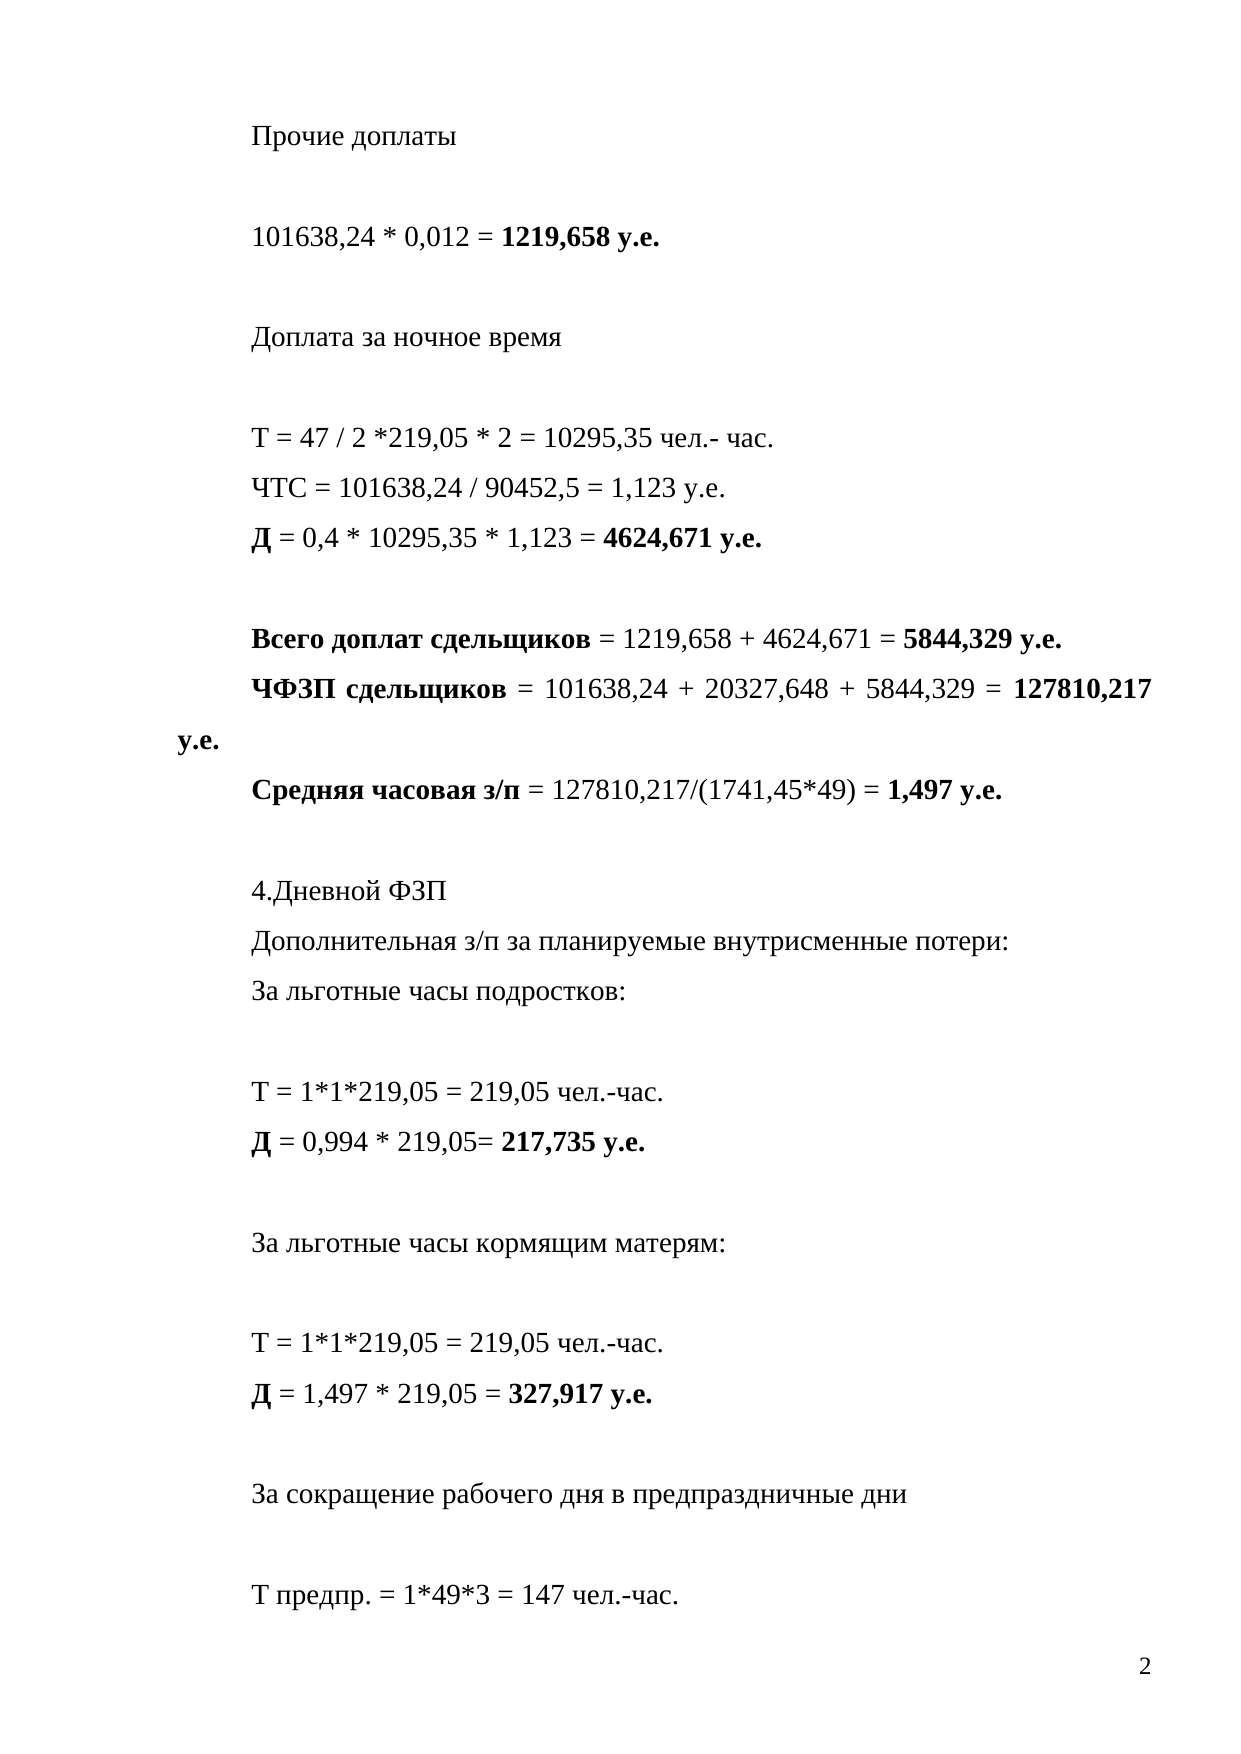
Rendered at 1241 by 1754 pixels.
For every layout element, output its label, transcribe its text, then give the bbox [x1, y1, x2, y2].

text За сокращение рабочего дня в предпраздничные дни [177, 1477, 1152, 1510]
text Доплата за ночное время [177, 319, 1152, 353]
text Средняя часовая з/п = 127810,217/(1741,45*49) = 1,497 у.е. [177, 772, 1152, 806]
text Т = 47 / 2 *219,05 * 2 = 10295,35 чел.- час. [177, 420, 1152, 453]
text За льготные часы подростков: [177, 973, 1152, 1007]
text Т = 1*1*219,05 = 219,05 чел.-час. [177, 1074, 1152, 1108]
text ЧФЗП сдельщиков = 101638,24 + 20327,648 + 5844,329 = 127810,217 у.е. [177, 672, 1152, 755]
text Д = 1,497 * 219,05 = 327,917 у.е. [177, 1376, 1152, 1409]
text За льготные часы кормящим матерям: [177, 1225, 1152, 1258]
text Т = 1*1*219,05 = 219,05 чел.-час. [177, 1326, 1152, 1359]
text ЧТС = 101638,24 / 90452,5 = 1,123 у.е. [177, 470, 1152, 504]
text 101638,24 * 0,012 = 1219,658 у.е. [177, 219, 1152, 252]
text Прочие доплаты [177, 118, 1152, 152]
text 4.Дневной ФЗП [177, 873, 1152, 906]
text Т предпр. = 1*49*3 = 147 чел.-час. [177, 1577, 1152, 1611]
text Д = 0,994 * 219,05= 217,735 у.е. [177, 1124, 1152, 1158]
text Дополнительная з/п за планируемые внутрисменные потери: [177, 923, 1152, 957]
text Д = 0,4 * 10295,35 * 1,123 = 4624,671 у.е. [177, 521, 1152, 554]
text Всего доплат сдельщиков = 1219,658 + 4624,671 = 5844,329 у.е. [177, 621, 1152, 655]
